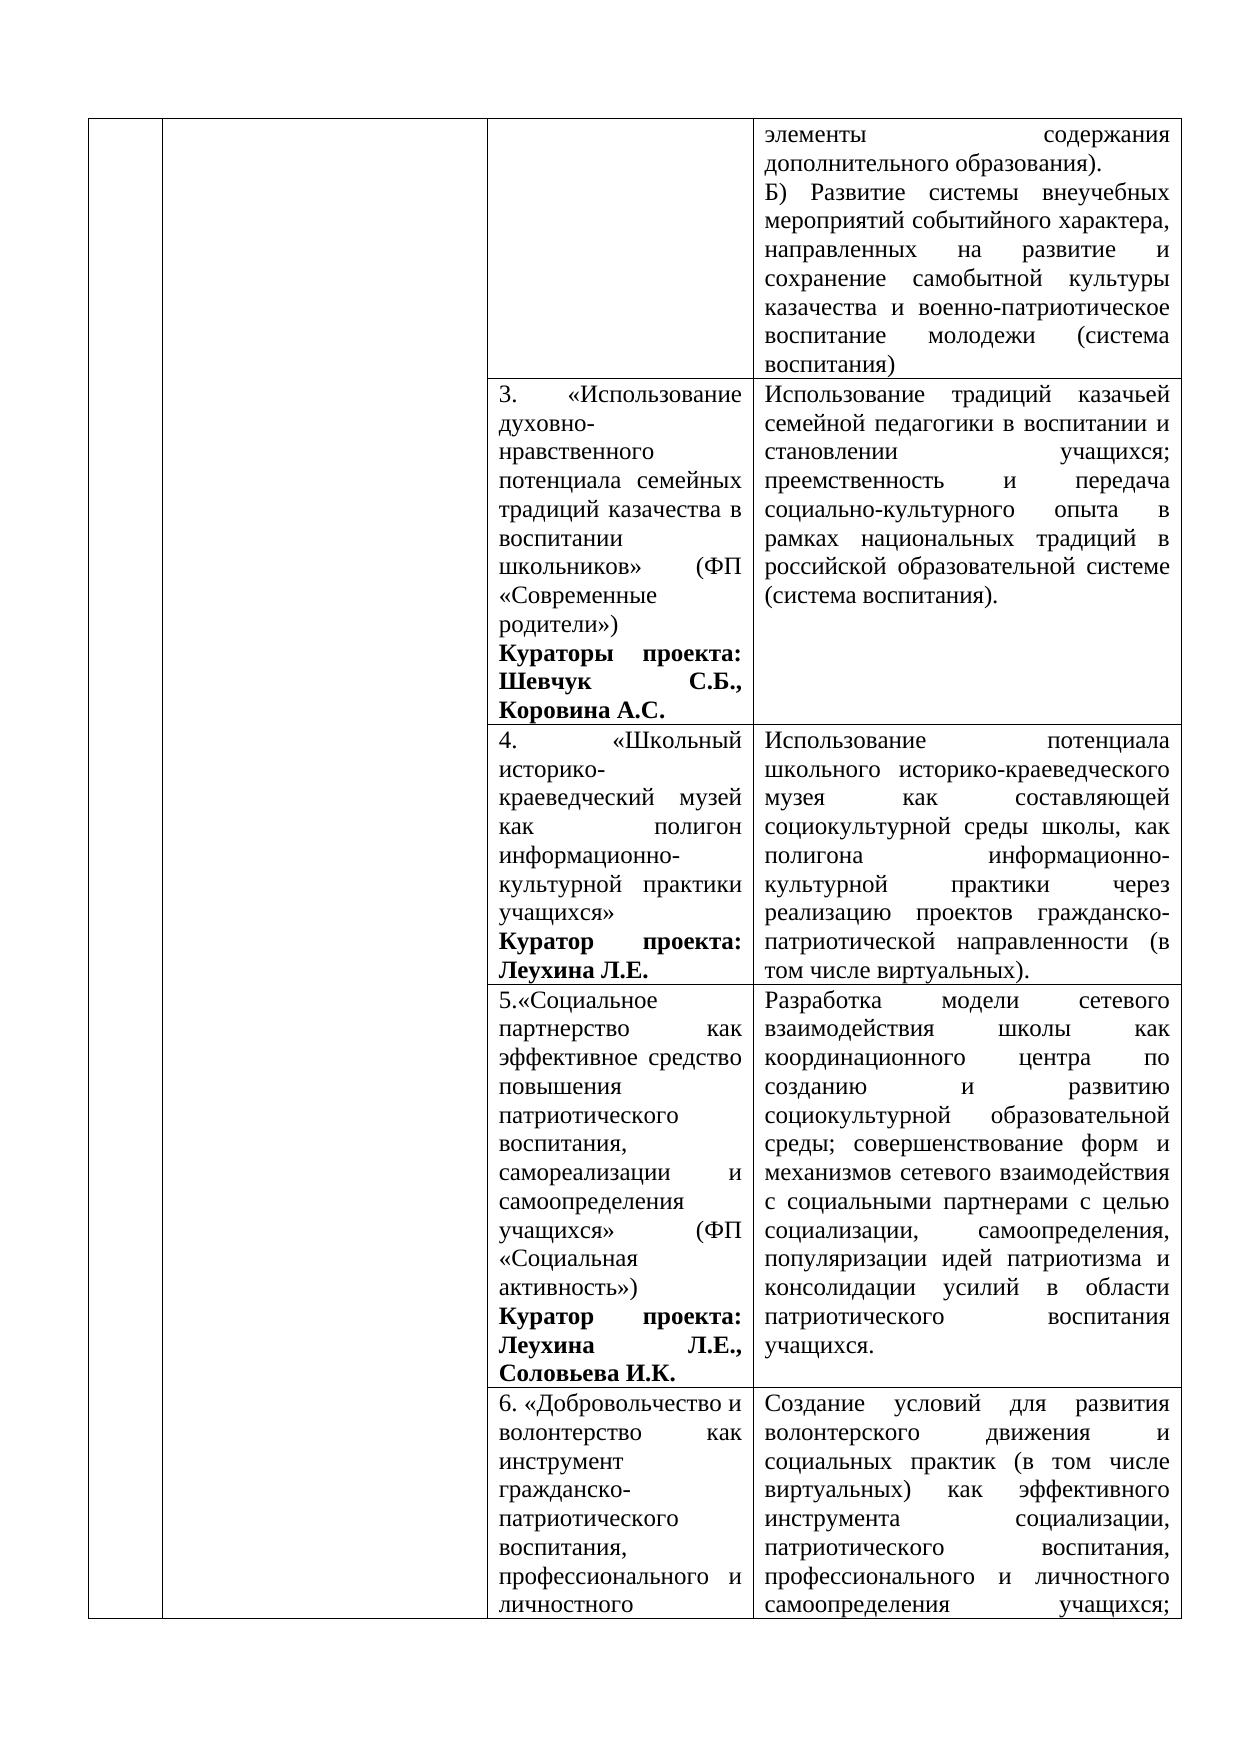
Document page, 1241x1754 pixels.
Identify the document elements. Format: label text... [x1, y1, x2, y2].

table_cell Использование традиций казачьей семейной педагогики в воспитании и становлении учащихся; преемственность и передача социально-культурного опыта в рамках национальных традиций в российской образовательной системе (система воспитания). [754, 379, 1181, 724]
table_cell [754, 1388, 1181, 1618]
table_cell 5.«Социальное партнерство как эффективное средство повышения патриотического воспитания, самореализации и самоопределения учащихся» (ФП «Социальная активность») Куратор проекта: Леухина Л.Е., Соловьева И.К. [488, 985, 753, 1387]
table_cell Разработка модели сетевого взаимодействия школы как координационного центра по созданию и развитию социокультурной образовательной среды; совершенствование форм и механизмов сетевого взаимодействия с социальными партнерами с целью социализации, самоопределения, популяризации идей патриотизма и консолидации усилий в области патриотического воспитания учащихся. [754, 985, 1181, 1387]
table_cell Использование потенциала школьного историко-краеведческого музея как составляющей социокультурной среды школы, как полигона информационно-культурной практики через реализацию проектов гражданско-патриотической направленности (в том числе виртуальных). [754, 725, 1181, 984]
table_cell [488, 1388, 753, 1618]
table_cell 3. «Использование духовно-нравственного потенциала семейных традиций казачества в воспитании школьников» (ФП «Современные родители») Кураторы проекта: Шевчук С.Б., Коровина А.С. [488, 379, 753, 724]
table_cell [488, 119, 753, 378]
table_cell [754, 119, 1181, 378]
table_cell 4. «Школьный историко-краеведческий музей как полигон информационно-культурной практики учащихся» Куратор проекта: Леухина Л.Е. [488, 725, 753, 984]
